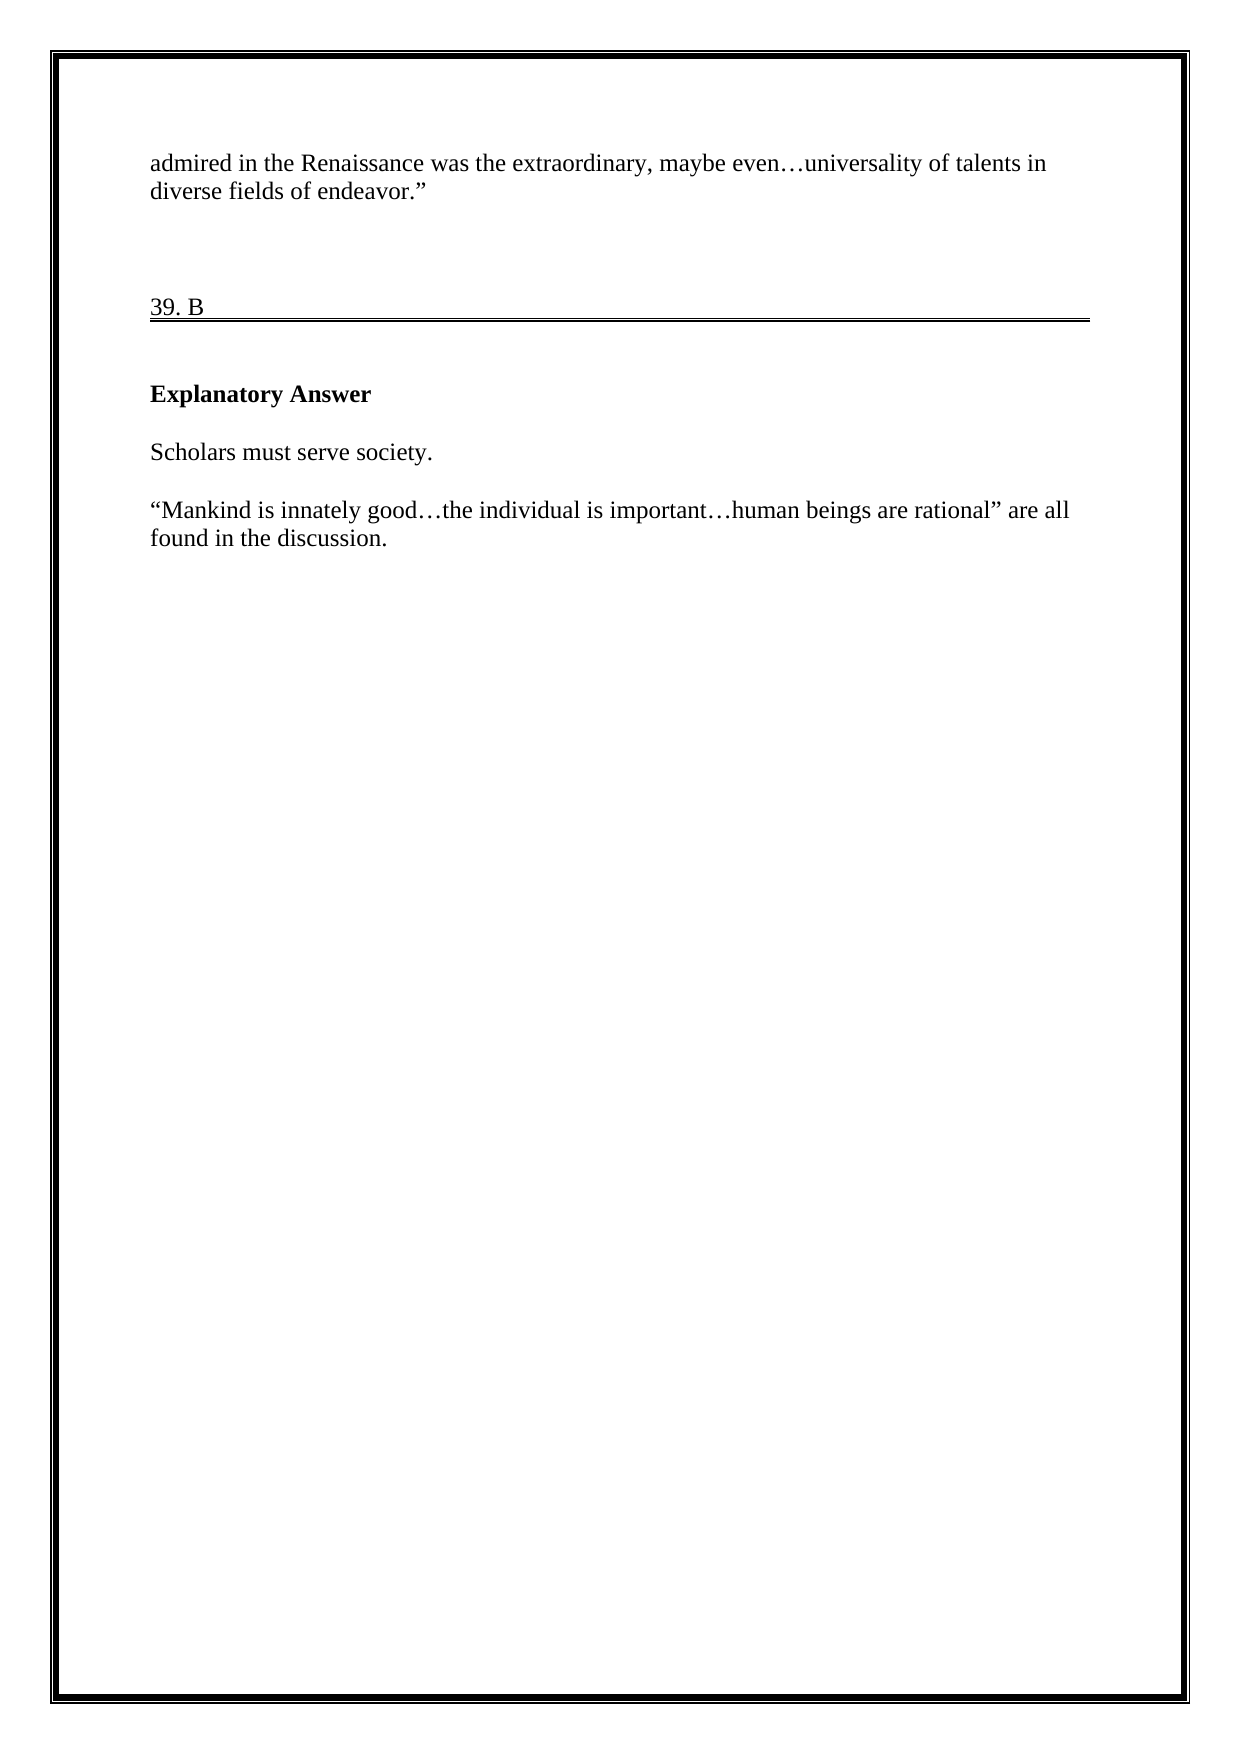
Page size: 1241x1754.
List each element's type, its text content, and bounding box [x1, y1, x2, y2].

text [150, 148, 1090, 205]
text Explanatory Answer [150, 379, 1090, 408]
text Scholars must serve society. [150, 437, 1090, 466]
text 39. B [150, 292, 1090, 318]
text “Mankind is innately good…the individual is important…human beings are rational” are all found in the discussion. [150, 495, 1090, 552]
